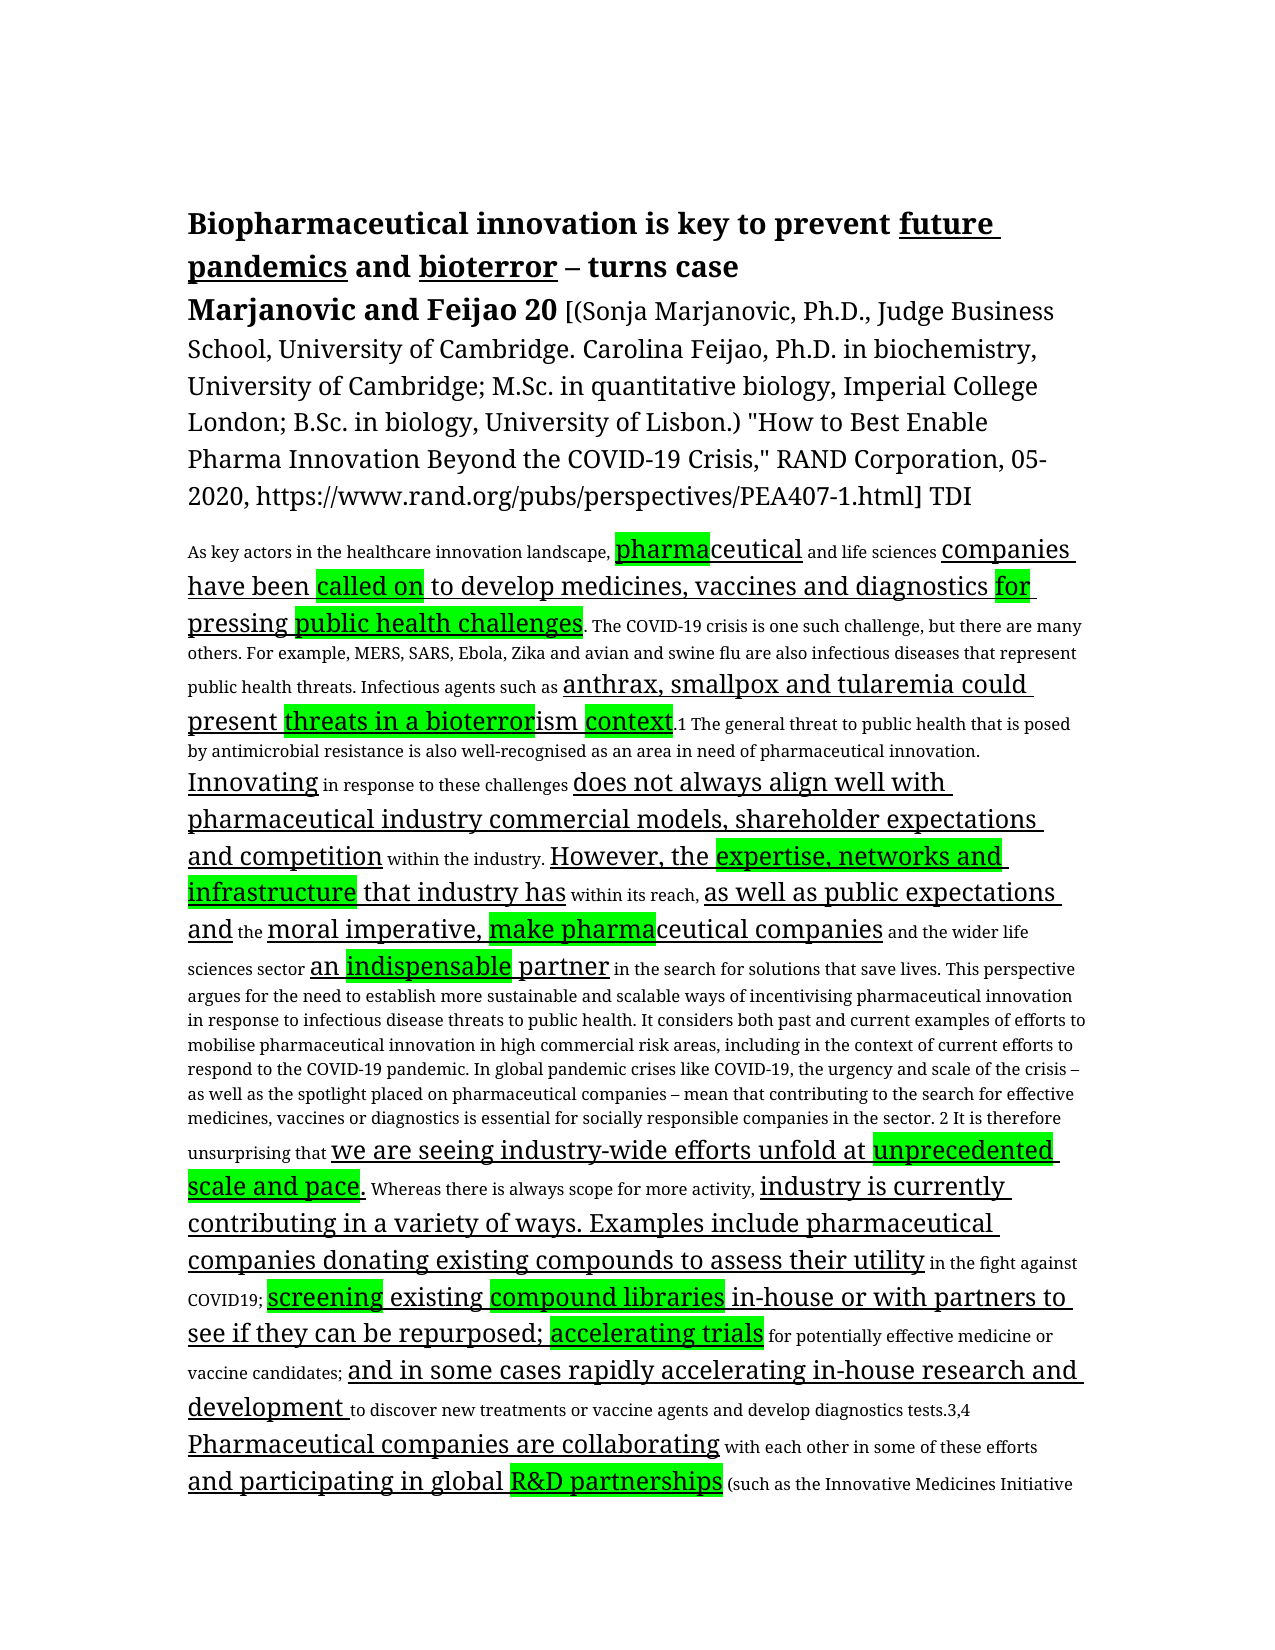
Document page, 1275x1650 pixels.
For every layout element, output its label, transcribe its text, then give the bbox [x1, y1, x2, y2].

subtitle Biopharmaceutical innovation is key to prevent future pandemics and bioterror – turns case [187, 203, 1087, 286]
text Marjanovic and Feijao 20 [(Sonja Marjanovic, Ph.D., Judge Business School, University of Cambridge. Carolina Feijao, Ph.D. in biochemistry, University of Cambridge; M.Sc. in quantitative biology, Imperial College London; B.Sc. in biology, University of Lisbon.) "How to Best Enable Pharma Innovation Beyond the COVID-19 Crisis," RAND Corporation, 05-2020, https://www.rand.org/pubs/perspectives/PEA407-1.html] TDI [187, 289, 1087, 513]
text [187, 532, 1087, 1497]
